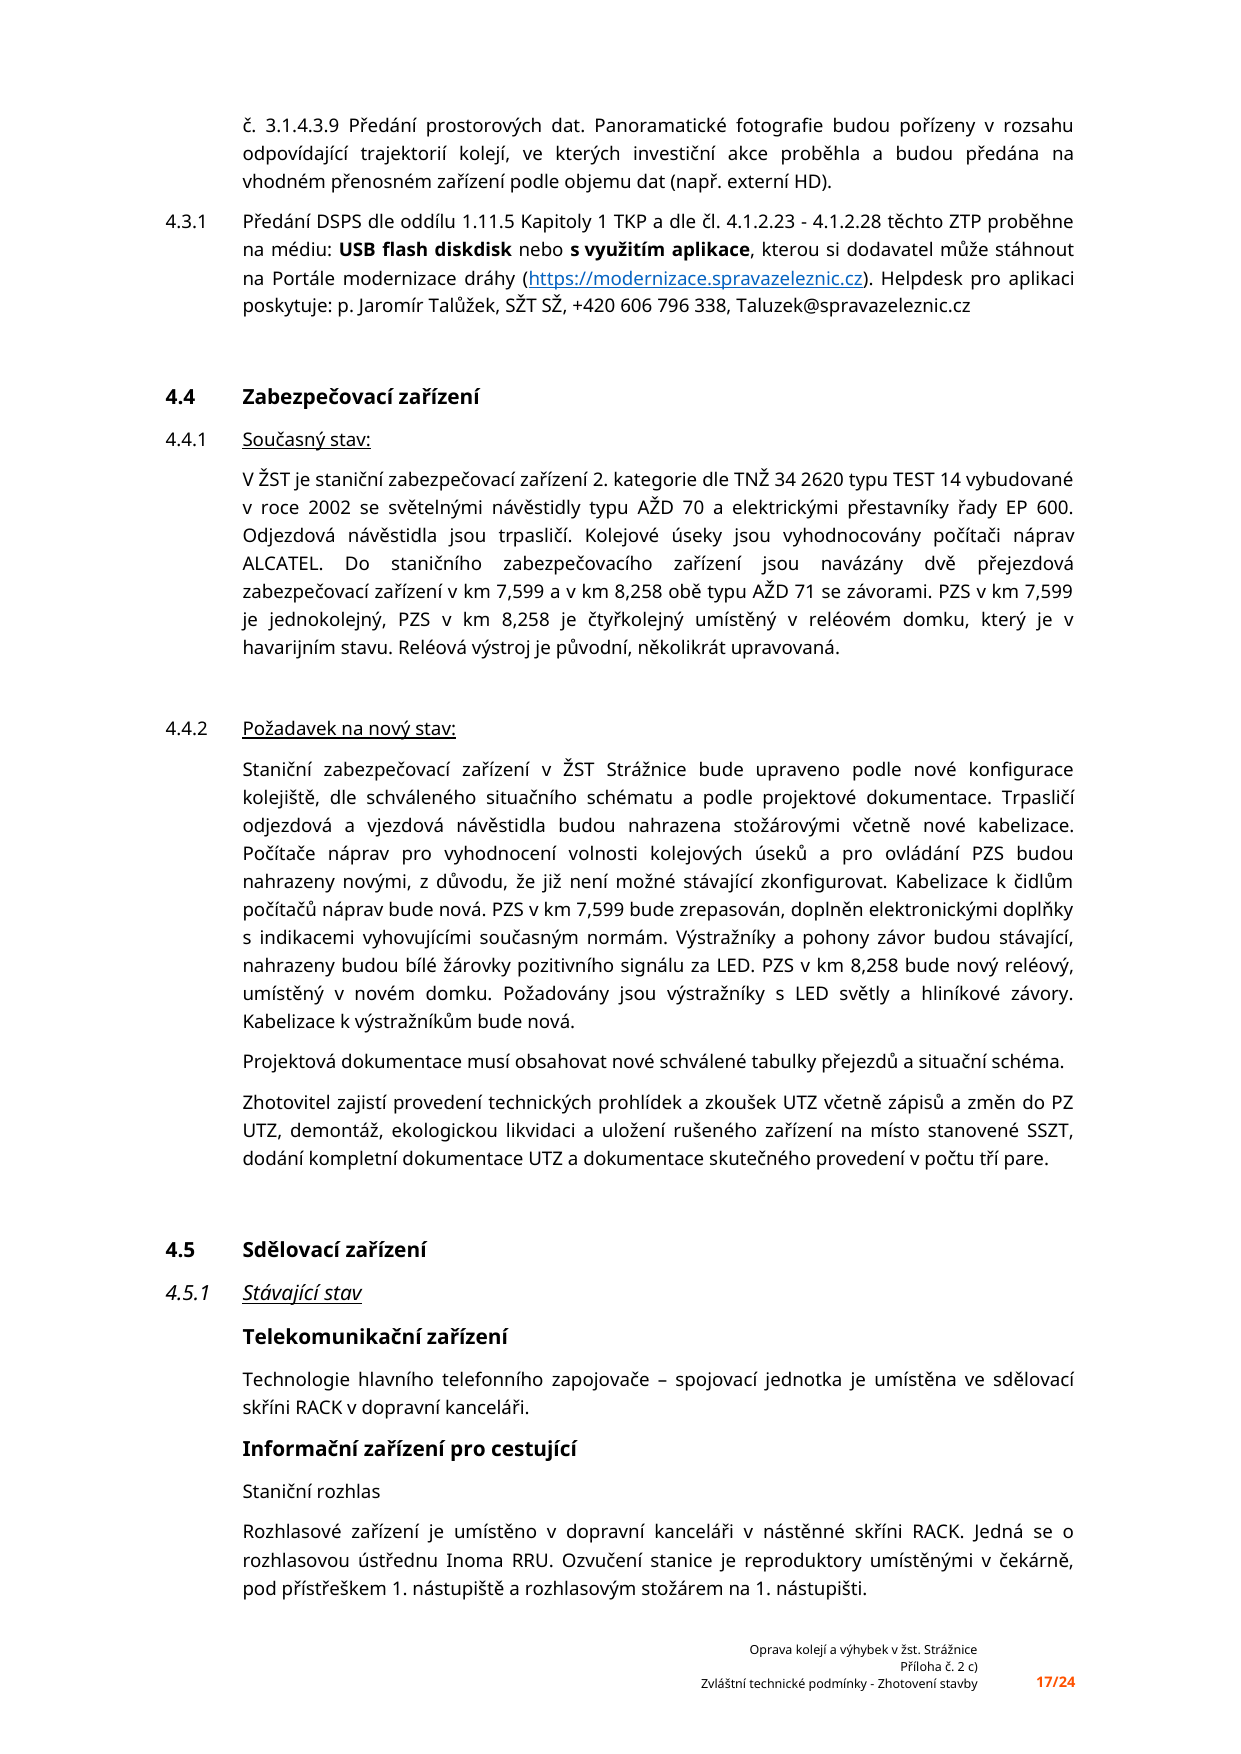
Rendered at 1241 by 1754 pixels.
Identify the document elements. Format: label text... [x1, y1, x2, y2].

list V ŽST je staniční zabezpečovací zařízení 2. kategorie dle TNŽ 34 2620 typu TEST 14 vybudované v roce 2002 se světelnými návěstidly typu AŽD 70 a elektrickými přestavníky řady EP 600. Odjezdová návěstidla jsou trpasličí. Kolejové úseky jsou vyhodnocovány počítači náprav ALCATEL. Do staničního zabezpečovacího zařízení jsou navázány dvě přejezdová zabezpečovací zařízení v km 7,599 a v km 8,258 obě typu AŽD 71 se závorami. PZS v km 7,599 je jednokolejný, PZS v km 8,258 je čtyřkolejný umístěný v reléovém domku, který je v havarijním stavu. Reléová výstroj je původní, několikrát upravovaná. [242, 466, 1075, 660]
list Staniční rozhlas [242, 1478, 1075, 1504]
text Požadavek na nový stav: [165, 716, 1075, 741]
list Předání DSPS dle oddílu 1.11.5 Kapitoly 1 TKP a dle čl. 4.1.2.23 - 4.1.2.28 těchto ZTP proběhne na médiu: USB flash diskdisk nebo s využitím aplikace, kterou si dodavatel může stáhnout na Portále modernizace dráhy (https://modernizace.spravazeleznic.cz). Helpdesk pro aplikaci poskytuje: p. Jaromír Talůžek, SŽT SŽ, +420 606 796 338, Taluzek@spravazeleznic.cz [165, 209, 1075, 318]
list Informační zařízení pro cestující [242, 1434, 1075, 1463]
list Technologie hlavního telefonního zapojovače – spojovací jednotka je umístěna ve sdělovací skříni RACK v dopravní kanceláři. [242, 1366, 1075, 1419]
list Projektová dokumentace musí obsahovat nové schválené tabulky přejezdů a situační schéma. [242, 1049, 1075, 1074]
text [165, 112, 1075, 194]
text Sdělovací zařízení [165, 1235, 1075, 1263]
list Staniční zabezpečovací zařízení v ŽST Strážnice bude upraveno podle nové konfigurace kolejiště, dle schváleného situačního schématu a podle projektové dokumentace. Trpasličí odjezdová a vjezdová návěstidla budou nahrazena stožárovými včetně nové kabelizace. Počítače náprav pro vyhodnocení volnosti kolejových úseků a pro ovládání PZS budou nahrazeny novými, z důvodu, že již není možné stávající zkonfigurovat. Kabelizace k čidlům počítačů náprav bude nová. PZS v km 7,599 bude zrepasován, doplněn elektronickými doplňky s indikacemi vyhovujícími současným normám. Výstražníky a pohony závor budou stávající, nahrazeny budou bílé žárovky pozitivního signálu za LED. PZS v km 8,258 bude nový reléový, umístěný v novém domku. Požadovány jsou výstražníky s LED světly a hliníkové závory. Kabelizace k výstražníkům bude nová. [242, 756, 1075, 1034]
text Zabezpečovací zařízení [165, 382, 1075, 411]
list Rozhlasové zařízení je umístěno v dopravní kanceláři v nástěnné skříni RACK. Jedná se o rozhlasovou ústřednu Inoma RRU. Ozvučení stanice je reproduktory umístěnými v čekárně, pod přístřeškem 1. nástupiště a rozhlasovým stožárem na 1. nástupišti. [242, 1519, 1075, 1600]
text Současný stav: [165, 426, 1075, 451]
list Zhotovitel zajistí provedení technických prohlídek a zkoušek UTZ včetně zápisů a změn do PZ UTZ, demontáž, ekologickou likvidaci a uložení rušeného zařízení na místo stanovené SSZT, dodání kompletní dokumentace UTZ a dokumentace skutečného provedení v počtu tří pare. [242, 1089, 1075, 1171]
text Stávající stav [165, 1278, 1075, 1307]
list Telekomunikační zařízení [242, 1322, 1075, 1351]
